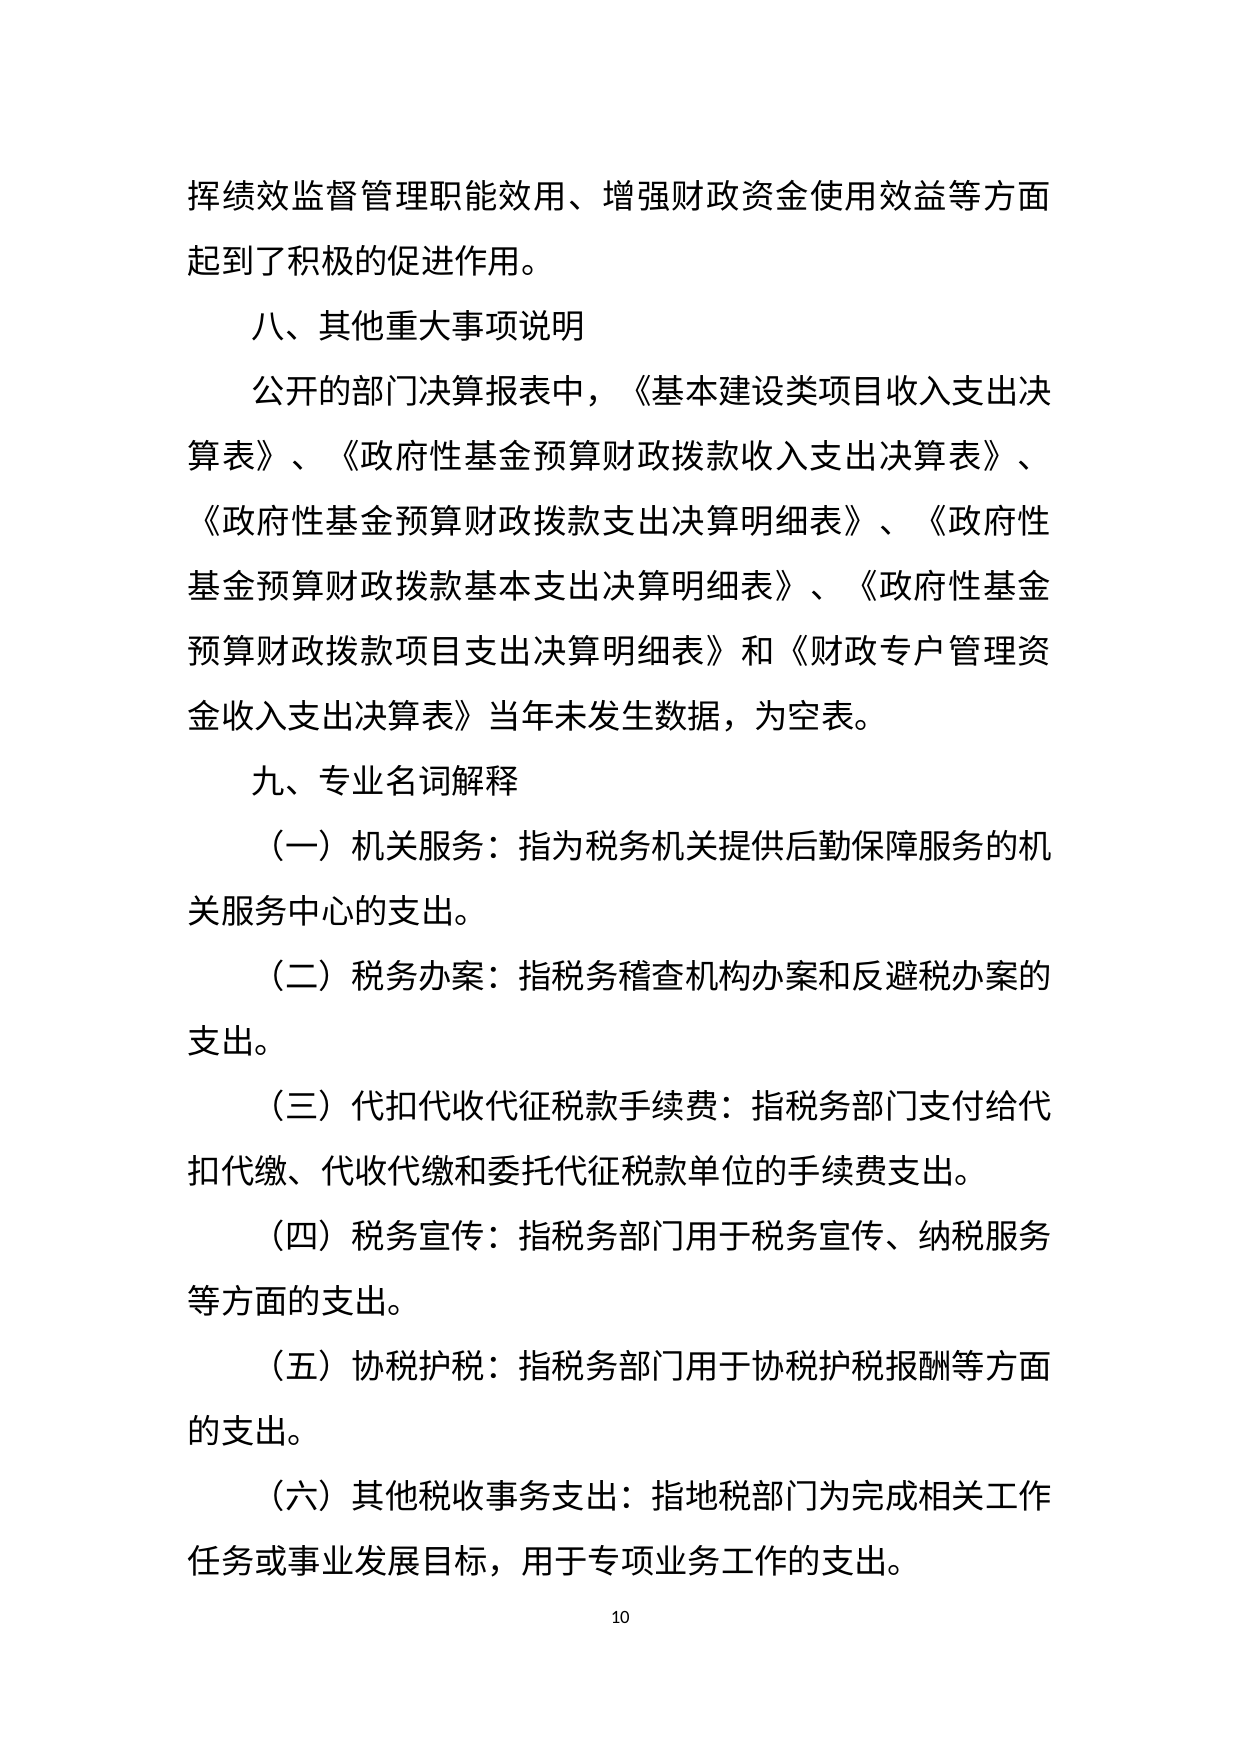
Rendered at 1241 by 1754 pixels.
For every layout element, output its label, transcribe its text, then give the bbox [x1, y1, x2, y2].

text （一）机关服务：指为税务机关提供后勤保障服务的机关服务中心的支出。 [187, 812, 1053, 942]
text （四）税务宣传：指税务部门用于税务宣传、纳税服务等方面的支出。 [187, 1202, 1053, 1332]
text 公开的部门决算报表中，《基本建设类项目收入支出决算表》、《政府性基金预算财政拨款收入支出决算表》、《政府性基金预算财政拨款支出决算明细表》、《政府性基金预算财政拨款基本支出决算明细表》、《政府性基金预算财政拨款项目支出决算明细表》和《财政专户管理资金收入支出决算表》当年未发生数据，为空表。 [187, 357, 1053, 747]
text （三）代扣代收代征税款手续费：指税务部门支付给代扣代缴、代收代缴和委托代征税款单位的手续费支出。 [187, 1072, 1053, 1202]
text （五）协税护税：指税务部门用于协税护税报酬等方面的支出。 [187, 1332, 1053, 1462]
text （二）税务办案：指税务稽查机构办案和反避税办案的支出。 [187, 942, 1053, 1072]
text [187, 162, 1053, 292]
text （六）其他税收事务支出：指地税部门为完成相关工作任务或事业发展目标，用于专项业务工作的支出。 [187, 1462, 1053, 1592]
text 八、其他重大事项说明 [187, 292, 1053, 357]
text 九、专业名词解释 [187, 747, 1053, 812]
